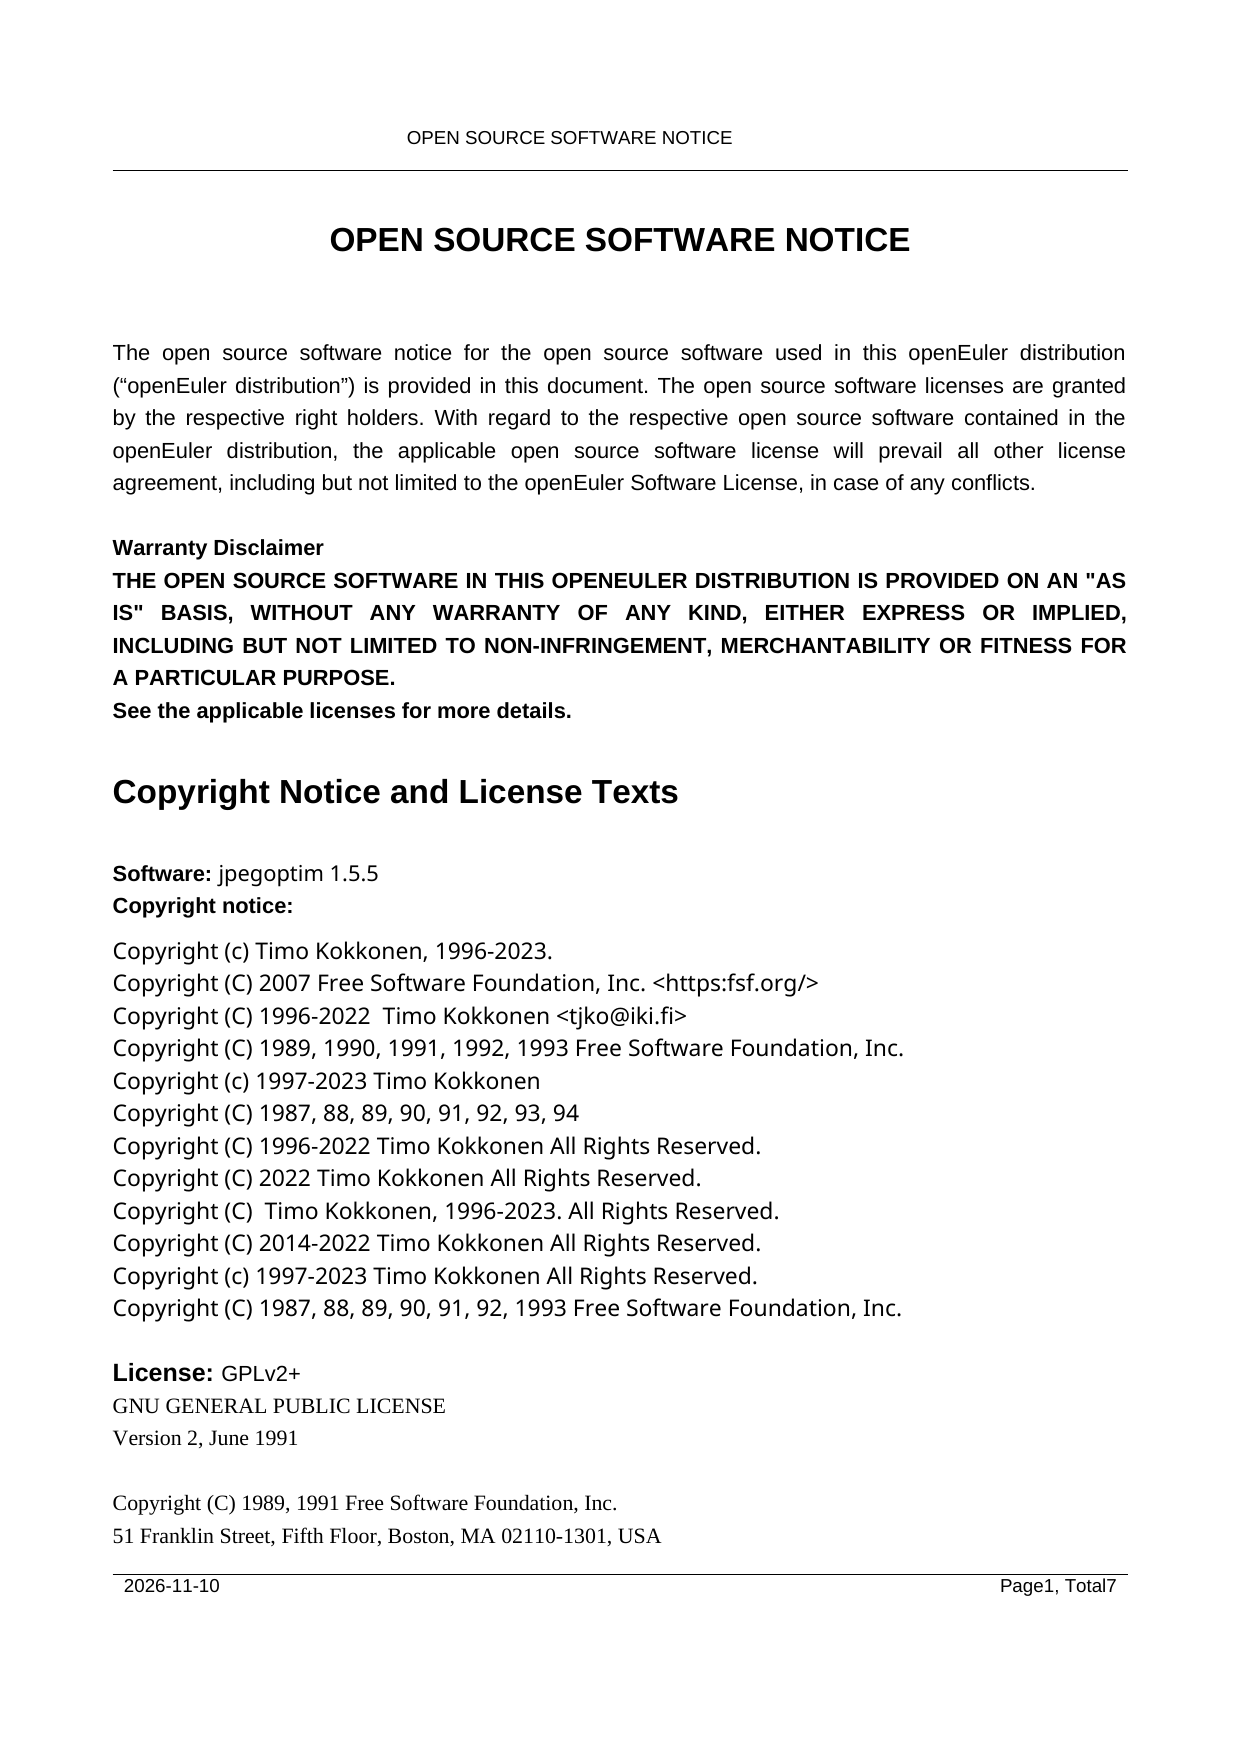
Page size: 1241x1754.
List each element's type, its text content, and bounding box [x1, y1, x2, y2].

text The open source software notice for the open source software used in this openEuler distribution (“openEuler distribution”) is provided in this document. The open source software licenses are granted by the respective right holders. With regard to the respective open source software contained in the openEuler distribution, the applicable open source software license will prevail all other license agreement, including but not limited to the openEuler Software License, in case of any conflicts. [112, 336, 1128, 499]
text THE OPEN SOURCE SOFTWARE IN THIS OPENEULER DISTRIBUTION IS PROVIDED ON AN "AS IS" BASIS, WITHOUT ANY WARRANTY OF ANY KIND, EITHER EXPRESS OR IMPLIED, INCLUDING BUT NOT LIMITED TO NON-INFRINGEMENT, MERCHANTABILITY OR FITNESS FOR A PARTICULAR PURPOSE. See the applicable licenses for more details. [112, 564, 1128, 726]
title Software: jpegoptim 1.5.5 [112, 856, 1128, 889]
text Copyright (c) Timo Kokkonen, 1996-2023. Copyright (C) 2007 Free Software Foundation, Inc. <https:fsf.org/> Copyright (C) 1996-2022 Timo Kokkonen <tjko@iki.fi> Copyright (C) 1989, 1990, 1991, 1992, 1993 Free Software Foundation, Inc. Copyright (c) 1997-2023 Timo Kokkonen Copyright (C) 1987, 88, 89, 90, 91, 92, 93, 94 Copyright (C) 1996-2022 Timo Kokkonen All Rights Reserved. Copyright (C) 2022 Timo Kokkonen All Rights Reserved. Copyright (C) Timo Kokkonen, 1996-2023. All Rights Reserved. Copyright (C) 2014-2022 Timo Kokkonen All Rights Reserved. Copyright (c) 1997-2023 Timo Kokkonen All Rights Reserved. Copyright (C) 1987, 88, 89, 90, 91, 92, 1993 Free Software Foundation, Inc. [112, 934, 1128, 1356]
text License: GPLv2+ [112, 1356, 1128, 1389]
text Copyright notice: [112, 889, 1128, 921]
text OPEN SOURCE SOFTWARE NOTICE [112, 206, 1128, 271]
text Warranty Disclaimer [112, 531, 1128, 564]
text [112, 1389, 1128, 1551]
text Copyright Notice and License Texts [112, 759, 1128, 824]
